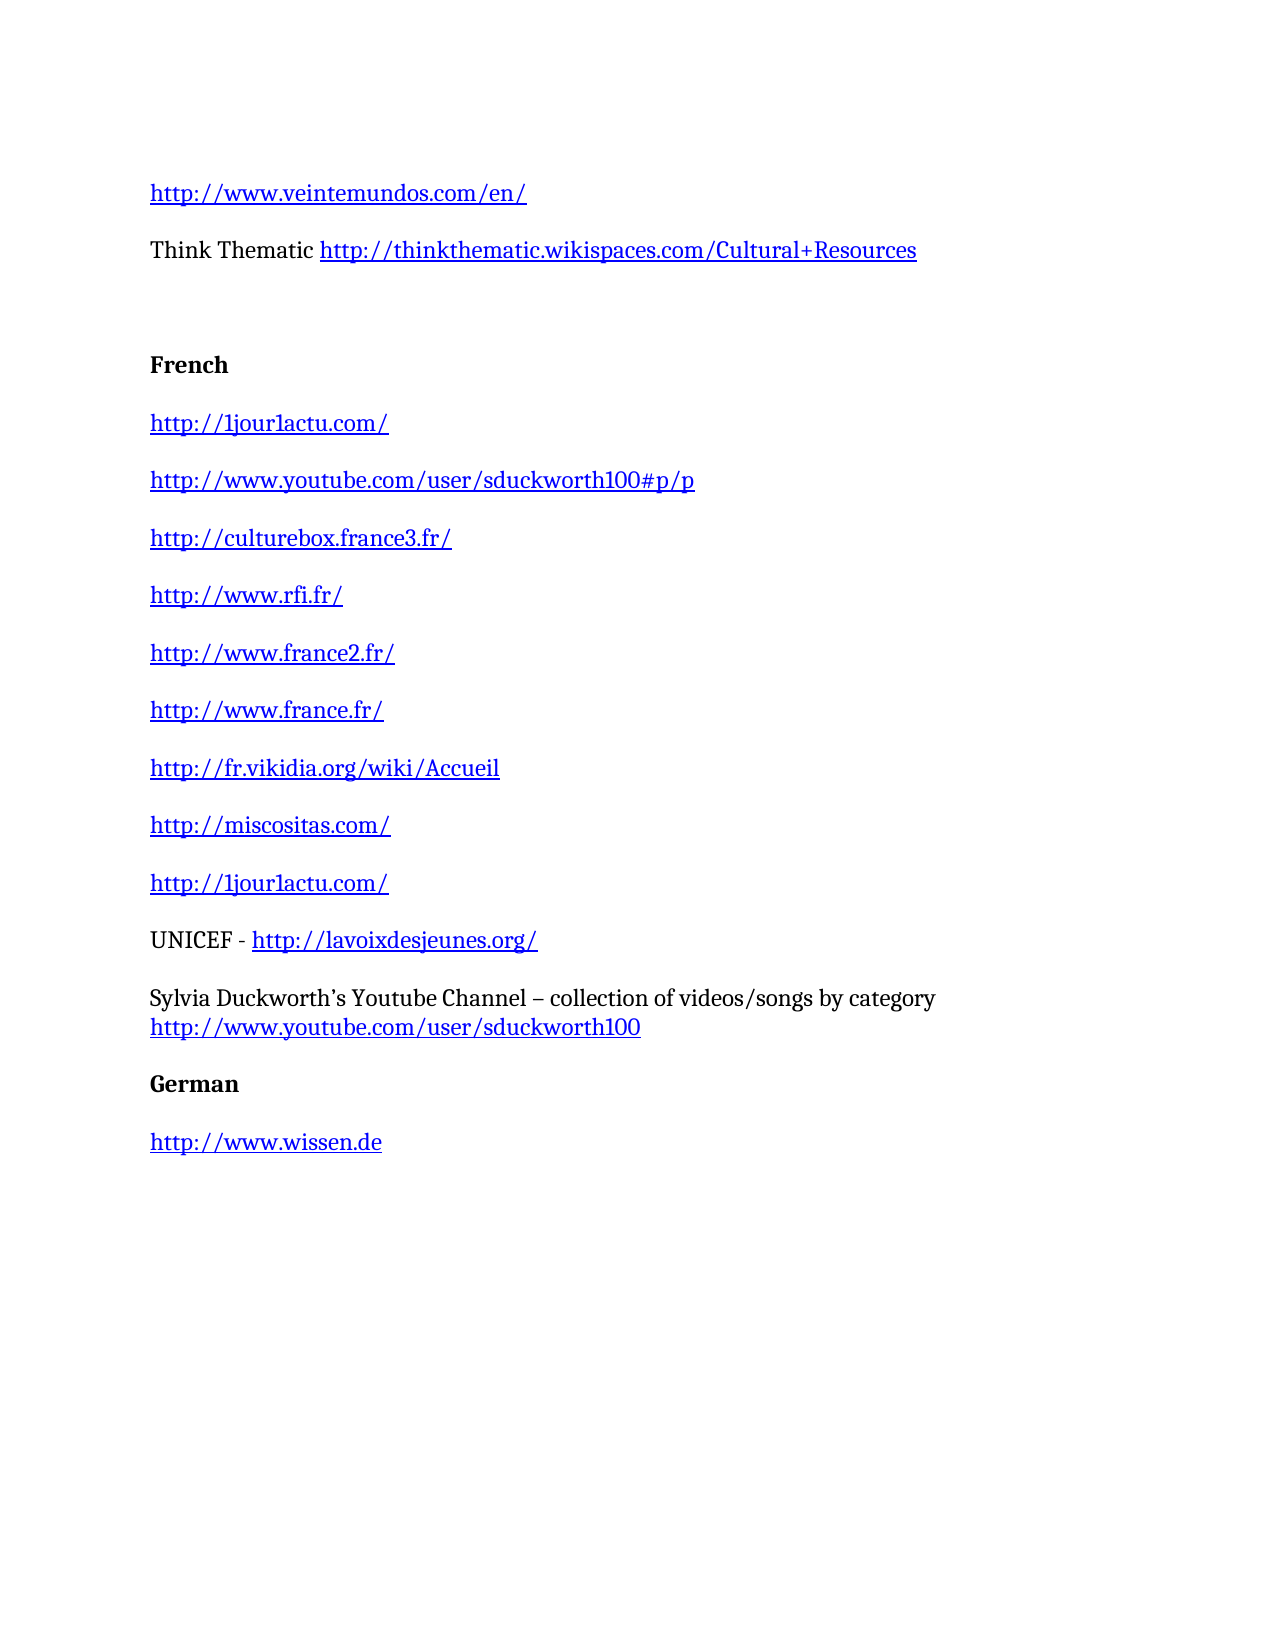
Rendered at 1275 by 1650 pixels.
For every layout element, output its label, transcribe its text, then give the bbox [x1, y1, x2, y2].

text http://1jour1actu.com/ [150, 869, 1125, 897]
text http://www.veintemundos.com/en/ [150, 179, 1125, 207]
text French [150, 351, 1125, 380]
text http://www.wissen.de [150, 1127, 1125, 1156]
text Sylvia Duckworth’s Youtube Channel – collection of videos/songs by category http://www.youtube.com/user/sduckworth100 [150, 984, 1125, 1041]
text http://www.france.fr/ [150, 696, 1125, 725]
text German [150, 1070, 1125, 1099]
text http://culturebox.france3.fr/ [150, 524, 1125, 552]
text Think Thematic http://thinkthematic.wikispaces.com/Cultural+Resources [150, 236, 1125, 265]
text http://1jour1actu.com/ [150, 409, 1125, 437]
text http://www.france2.fr/ [150, 639, 1125, 667]
text http://www.rfi.fr/ [150, 581, 1125, 610]
text UNICEF - http://lavoixdesjeunes.org/ [150, 926, 1125, 955]
text http://www.youtube.com/user/sduckworth100#p/p [150, 466, 1125, 495]
text http://fr.vikidia.org/wiki/Accueil [150, 754, 1125, 782]
text http://miscositas.com/ [150, 811, 1125, 840]
